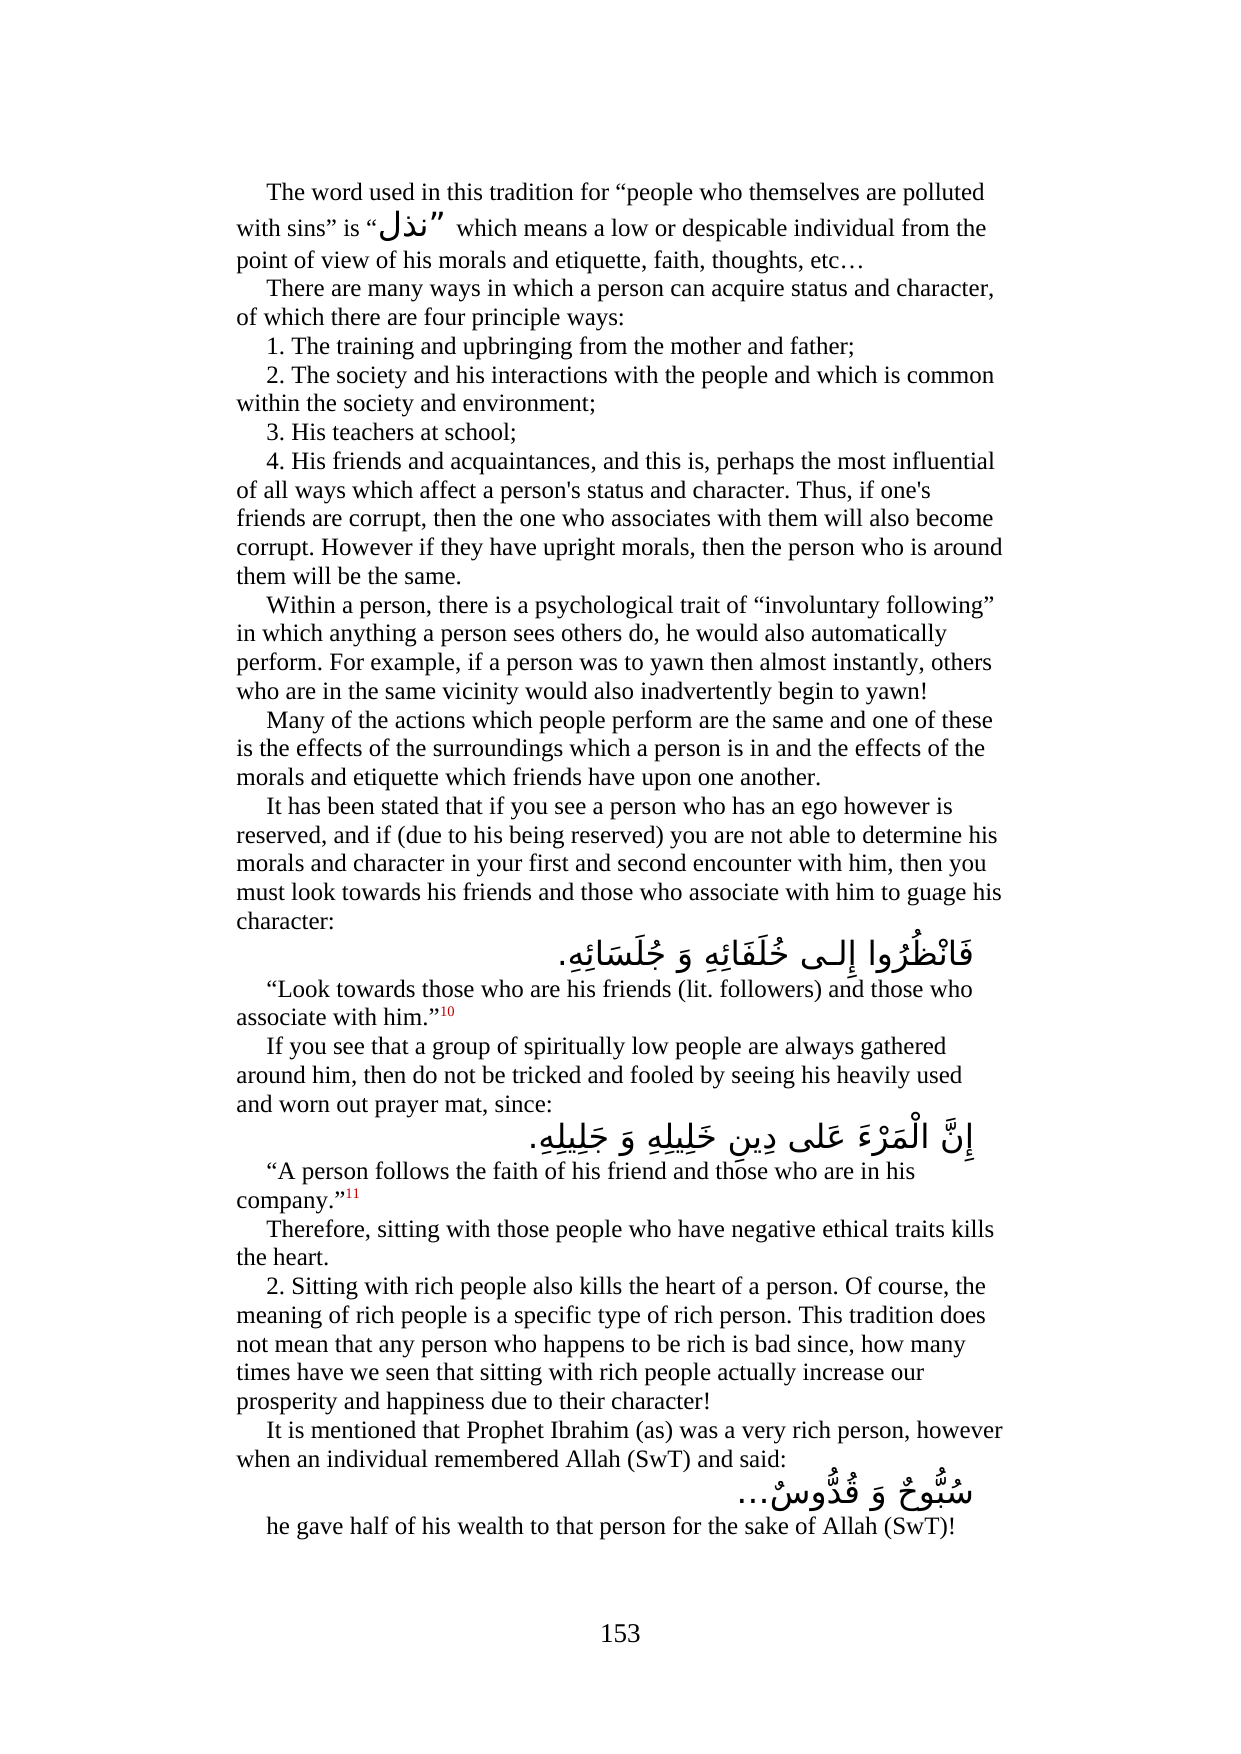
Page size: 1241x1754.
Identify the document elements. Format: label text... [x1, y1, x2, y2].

text “Look towards those who are his friends (lit. followers) and those who associate with him.”10 [236, 974, 1004, 1031]
text إِنَّ الْمَرْءَ عَلى دِينِ خَلِيلِهِ وَ جَلِيلِهِ. [236, 1117, 1004, 1156]
text سُبُّوحٌ وَ قُدُّوسٌ… [236, 1472, 1004, 1511]
text 2. The society and his interactions with the people and which is common within the society and environment; [236, 360, 1004, 417]
text 3. His teachers at school; [236, 417, 1004, 446]
text “A person follows the faith of his friend and those who are in his company.”11 [236, 1156, 1004, 1214]
text Therefore, sitting with those people who have negative ethical traits kills the heart. [236, 1214, 1004, 1271]
text he gave half of his wealth to that person for the sake of Allah (SwT)! [236, 1511, 1004, 1540]
text فَانْظُرُوا إِلـى خُلَفَائِهِ وَ جُلَسَائِهِ. [236, 935, 1004, 974]
text There are many ways in which a person can acquire status and character, of which there are four principle ways: [236, 273, 1004, 331]
text 4. His friends and acquaintances, and this is, perhaps the most influential of all ways which affect a person's status and character. Thus, if one's friends are corrupt, then the one who associates with them will also become corrupt. However if they have upright morals, then the person who is around them will be the same. [236, 446, 1004, 590]
text It is mentioned that Prophet Ibrahim (as) was a very rich person, however when an individual remembered Allah (SwT) and said: [236, 1415, 1004, 1472]
text 2. Sitting with rich people also kills the heart of a person. Of course, the meaning of rich people is a specific type of rich person. This tradition does not mean that any person who happens to be rich is bad since, how many times have we seen that sitting with rich people actually increase our prosperity and happiness due to their character! [236, 1271, 1004, 1415]
text Within a person, there is a psychological trait of “involuntary following” in which anything a person sees others do, he would also automatically perform. For example, if a person was to yawn then almost instantly, others who are in the same vicinity would also inadvertently begin to yawn! [236, 590, 1004, 705]
text Many of the actions which people perform are the same and one of these is the effects of the surroundings which a person is in and the effects of the morals and etiquette which friends have upon one another. [236, 705, 1004, 791]
text The word used in this tradition for “people who themselves are polluted with sins” is “نذل” which means a low or despicable individual from the point of view of his morals and etiquette, faith, thoughts, etc… [236, 177, 1004, 273]
text If you see that a group of spiritually low people are always gathered around him, then do not be tricked and fooled by seeing his heavily used and worn out prayer mat, since: [236, 1031, 1004, 1117]
text It has been stated that if you see a person who has an ego however is reserved, and if (due to his being reserved) you are not able to determine his morals and character in your first and second encounter with him, then you must look towards his friends and those who associate with him to guage his character: [236, 791, 1004, 935]
text 1. The training and upbringing from the mother and father; [236, 331, 1004, 360]
